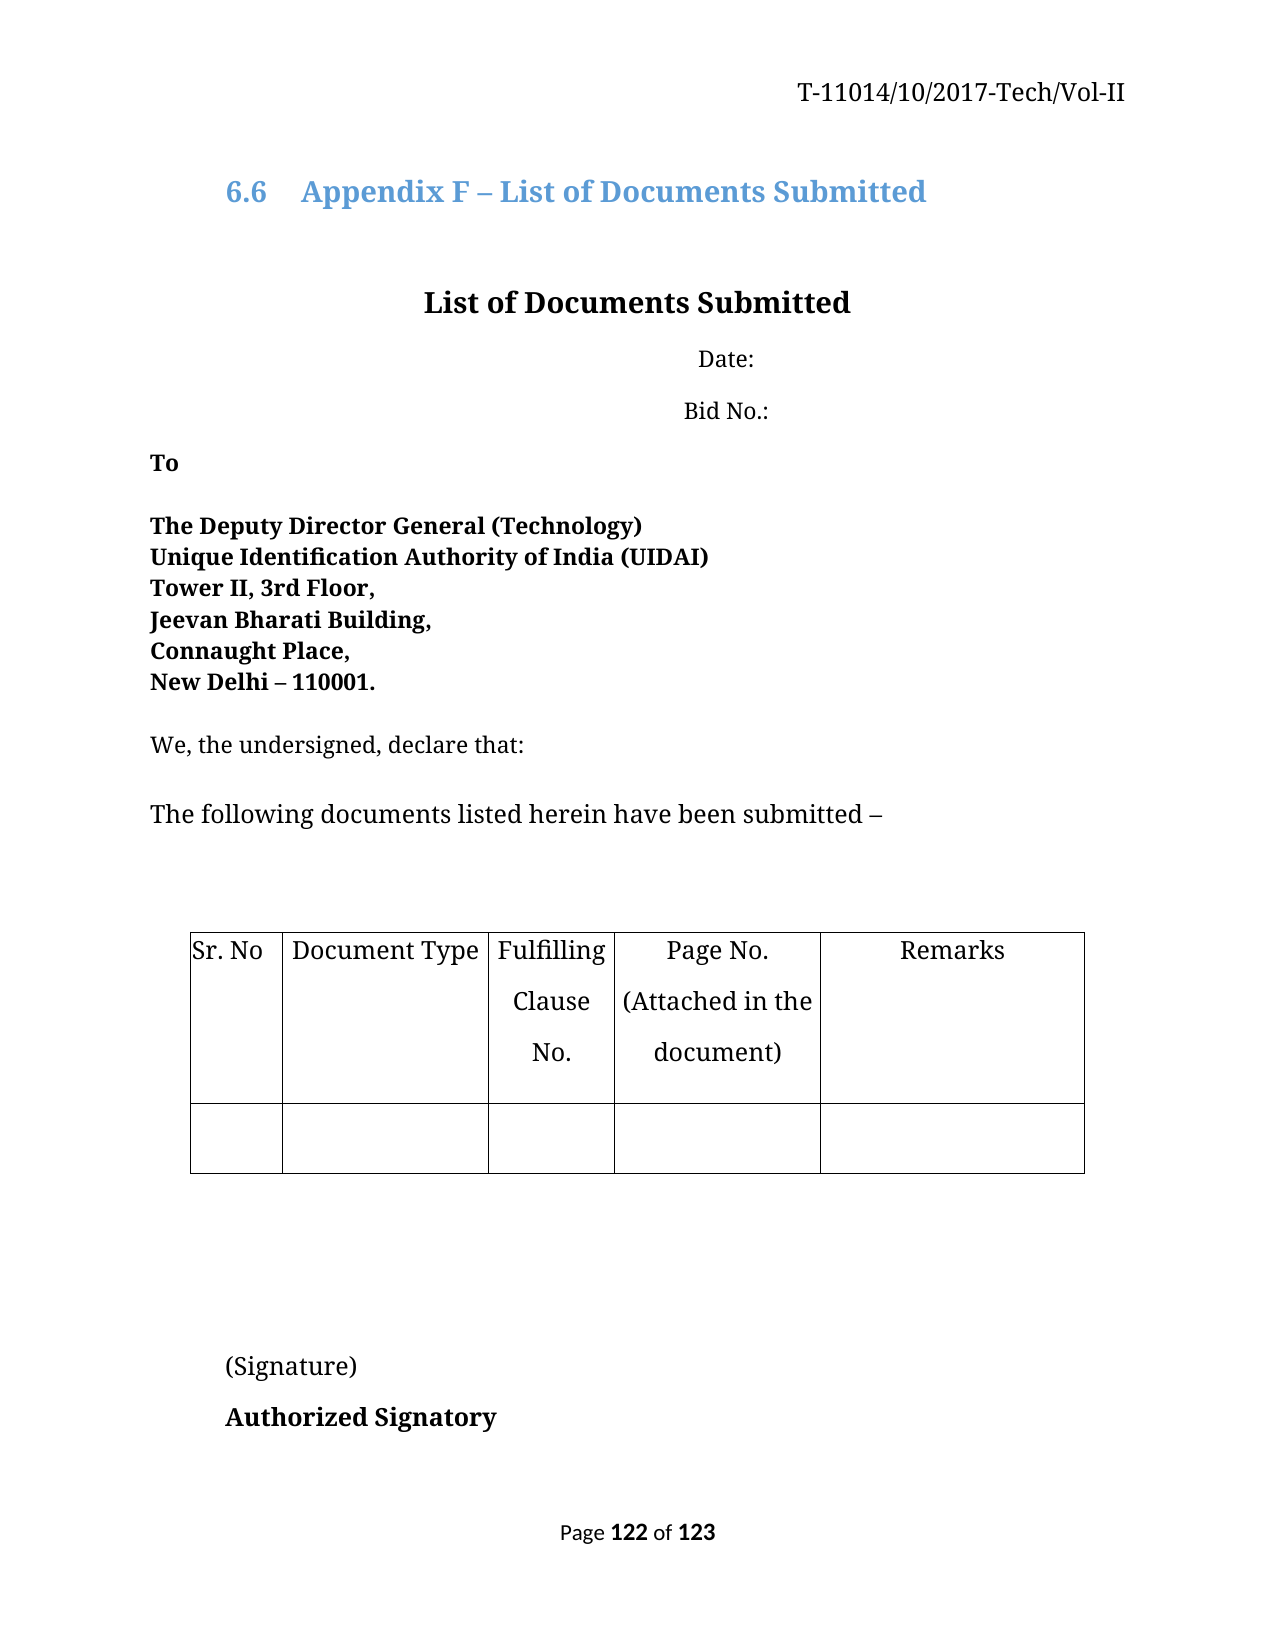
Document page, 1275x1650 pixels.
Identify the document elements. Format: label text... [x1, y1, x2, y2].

list (Signature) [225, 1348, 1125, 1382]
text Tower II, 3rd Floor, [150, 572, 1125, 604]
text Connaught Place, [150, 635, 1125, 666]
table_header Page No. (Attached in the document) [615, 933, 820, 1103]
table_header Document Type [283, 933, 488, 1103]
text Unique Identification Authority of India (UIDAI) [150, 541, 1125, 572]
text Bid No.: [150, 395, 1125, 427]
table_header Remarks [821, 933, 1084, 1103]
text The Deputy Director General (Technology) [150, 510, 1125, 541]
text Date: [150, 343, 1125, 374]
text List of Documents Submitted [150, 283, 1125, 322]
table_cell [191, 1104, 282, 1173]
text To [150, 447, 1125, 479]
table_cell [615, 1104, 820, 1173]
table_header Fulfilling Clause No. [489, 933, 614, 1103]
table_cell [821, 1104, 1084, 1173]
table_cell [489, 1104, 614, 1173]
table_header Sr. No [191, 933, 282, 1103]
text We, the undersigned, declare that: [150, 729, 1125, 760]
list Authorized Signatory [225, 1399, 1125, 1433]
text New Delhi – 110001. [150, 666, 1125, 697]
text Jeevan Bharati Building, [150, 604, 1125, 635]
text The following documents listed herein have been submitted – [150, 796, 1125, 830]
table_cell [283, 1104, 488, 1173]
subtitle Appendix F – List of Documents Submitted [226, 171, 1125, 211]
